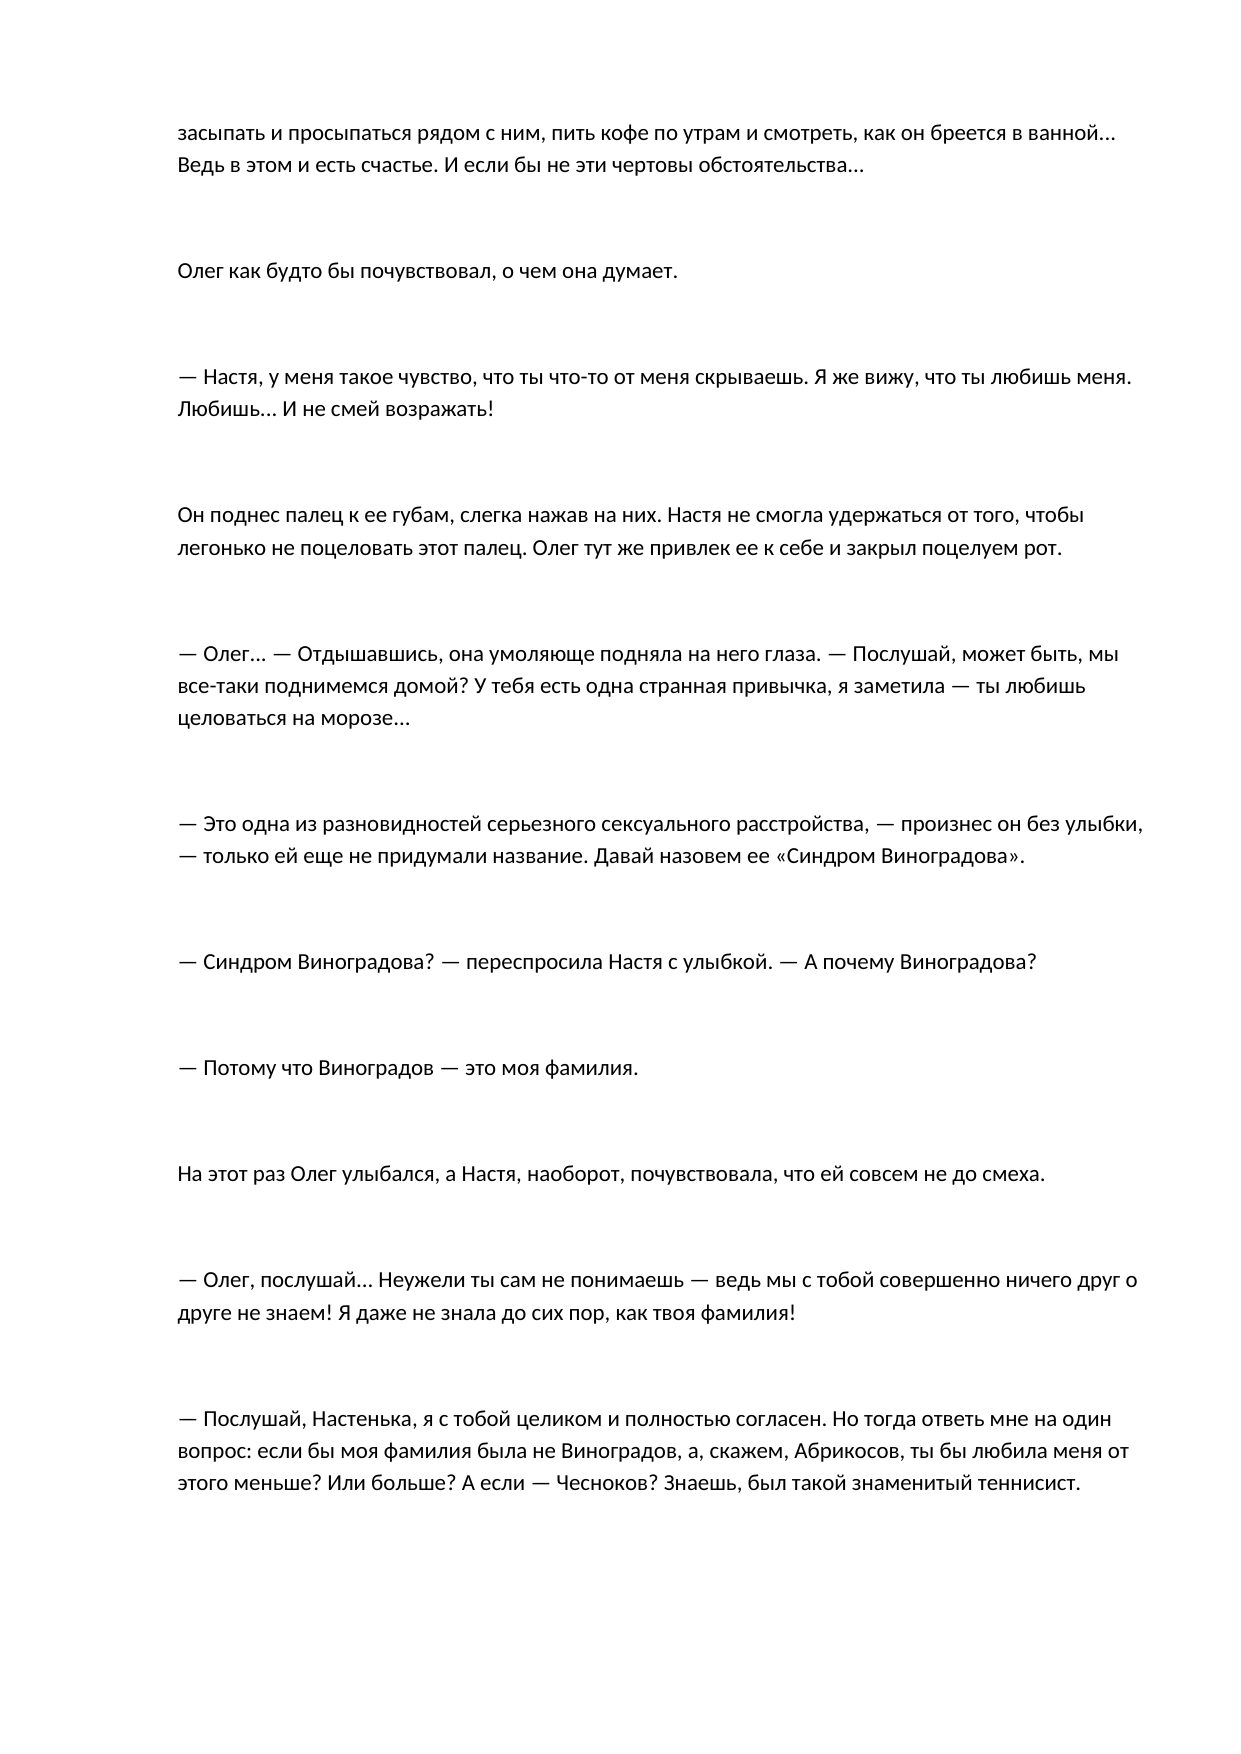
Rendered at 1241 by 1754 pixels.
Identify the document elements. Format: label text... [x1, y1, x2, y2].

text — Это одна из разновидностей серьезного сексуального расстройства, — произнес он без улыбки, — только ей еще не придумали название. Давай назовем ее «Синдром Виноградова». [177, 809, 1152, 869]
text Он поднес палец к ее губам, слегка нажав на них. Настя не смогла удержаться от того, чтобы легонько не поцеловать этот палец. Олег тут же привлек ее к себе и закрыл поцелуем рот. [177, 501, 1152, 561]
text — Олег, послушай... Неужели ты сам не понимаешь — ведь мы с тобой совершенно ничего друг о друге не знаем! Я даже не знала до сих пор, как твоя фамилия! [177, 1266, 1152, 1326]
text Олег как будто бы почувствовал, о чем она думает. [177, 256, 1152, 284]
text — Настя, у меня такое чувство, что ты что-то от меня скрываешь. Я же вижу, что ты любишь меня. Любишь... И не смей возражать! [177, 362, 1152, 423]
text — Потому что Виноградов — это моя фамилия. [177, 1053, 1152, 1082]
text На этот раз Олег улыбался, а Настя, наоборот, почувствовала, что ей совсем не до смеха. [177, 1159, 1152, 1188]
text — Послушай, Настенька, я с тобой целиком и полностью согласен. Но тогда ответь мне на один вопрос: если бы моя фамилия была не Виноградов, а, скажем, Абрикосов, ты бы любила меня от этого меньше? Или больше? А если — Чесноков? Знаешь, был такой знаменитый теннисист. [177, 1404, 1152, 1496]
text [177, 118, 1152, 178]
text — Олег... — Отдышавшись, она умоляюще подняла на него глаза. — Послушай, может быть, мы все-таки поднимемся домой? У тебя есть одна странная привычка, я заметила — ты любишь целоваться на морозе... [177, 639, 1152, 731]
text — Синдром Виноградова? — переспросила Настя с улыбкой. — А почему Виноградова? [177, 947, 1152, 976]
